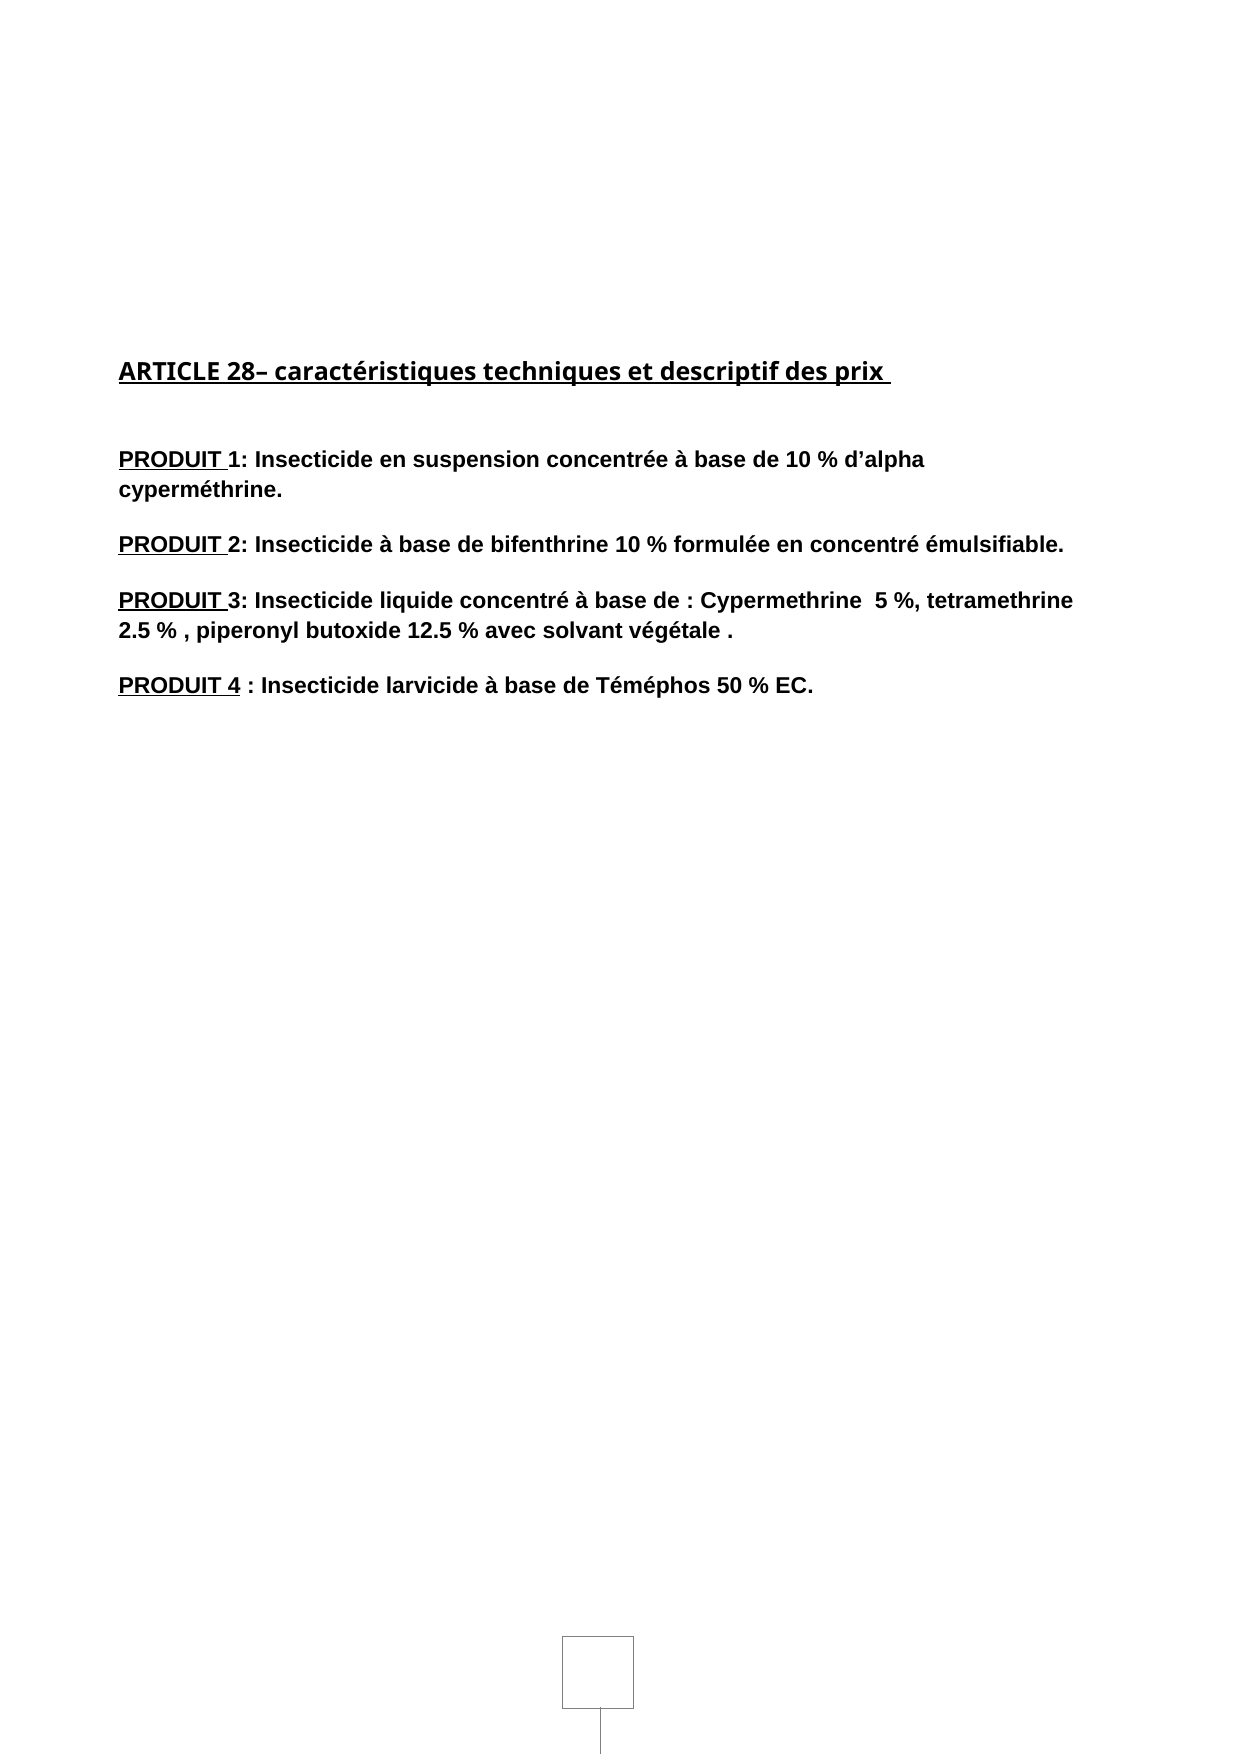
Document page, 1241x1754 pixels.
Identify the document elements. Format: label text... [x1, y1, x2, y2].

text PRODUIT 3: Insecticide liquide concentré à base de : Cypermethrine 5 %, tetramethrine 2.5 % , piperonyl butoxide 12.5 % avec solvant végétale . [118, 587, 1078, 643]
text PRODUIT 2: Insecticide à base de bifenthrine 10 % formulée en concentré émulsifiable. [118, 531, 1078, 558]
text PRODUIT 4 : Insecticide larvicide à base de Téméphos 50 % EC. [118, 672, 1078, 698]
text PRODUIT 1: Insecticide en suspension concentrée à base de 10 % d’alpha cyperméthrine. [118, 446, 1078, 503]
subtitle ARTICLE 28– caractéristiques techniques et descriptif des prix [118, 353, 1078, 387]
